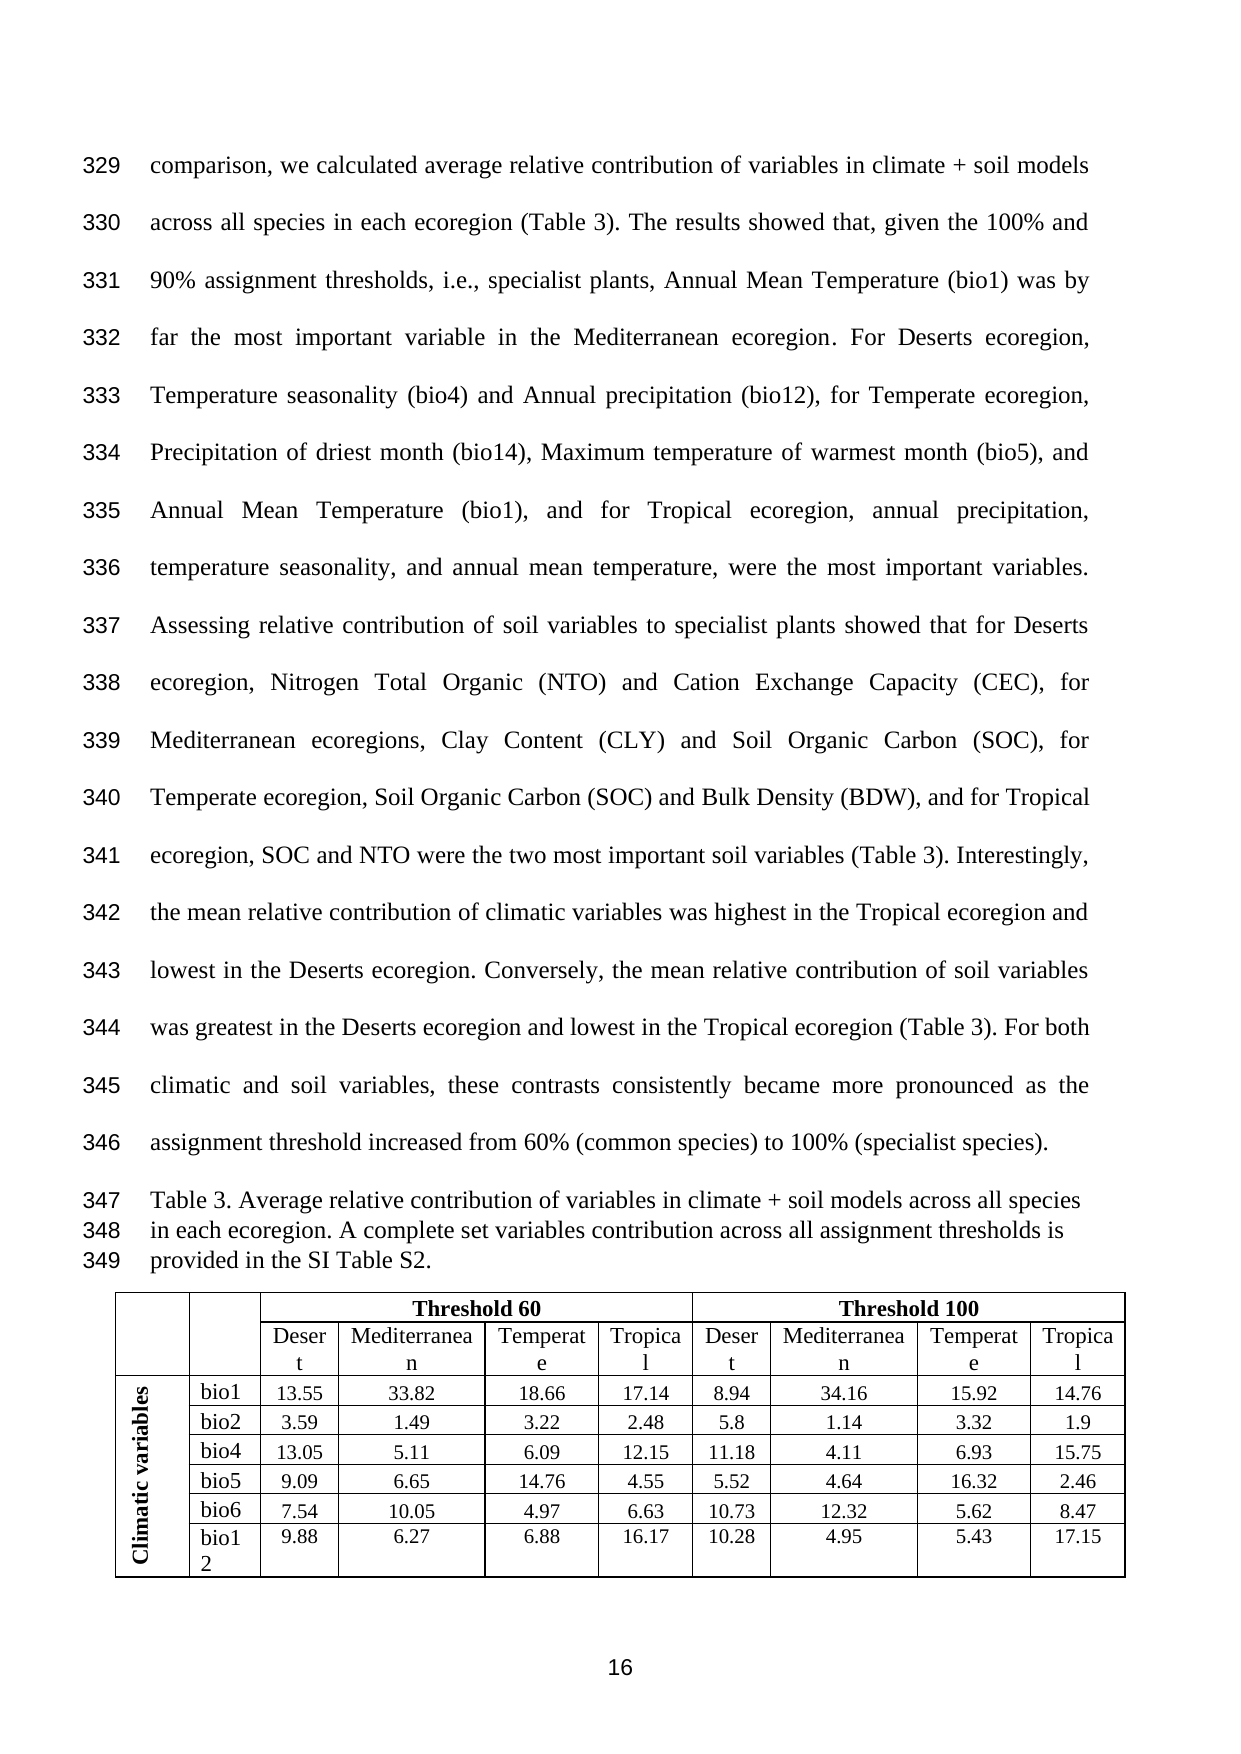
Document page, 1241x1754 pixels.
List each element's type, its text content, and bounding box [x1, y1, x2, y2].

table_cell 6.09 [486, 1435, 598, 1464]
table_header Threshold 100 [693, 1293, 1124, 1321]
table_cell 5.11 [339, 1435, 484, 1464]
table_cell 3.22 [486, 1406, 598, 1434]
table_cell bio5 [190, 1465, 260, 1493]
text Table 3. Average relative contribution of variables in climate + soil models across all species in each ecoregion. A complete set variables contribution across all assignment thresholds is provided in the SI Table S2. [150, 1185, 1090, 1274]
table_cell Tropical [1031, 1323, 1124, 1375]
table_header [190, 1293, 260, 1375]
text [150, 150, 1090, 1156]
table_cell 18.66 [486, 1376, 598, 1405]
table_cell Desert [693, 1323, 770, 1375]
table_cell Mediterranean [339, 1323, 484, 1375]
table_cell 8.47 [1031, 1494, 1124, 1523]
table_cell Mediterranean [771, 1323, 917, 1375]
table_cell 13.55 [261, 1376, 338, 1405]
table_cell 2.48 [599, 1406, 692, 1434]
table_cell 1.14 [771, 1406, 917, 1434]
table_cell 17.14 [599, 1376, 692, 1405]
table_cell Temperate [486, 1323, 598, 1375]
table_cell 16.32 [918, 1465, 1030, 1493]
table_cell 5.8 [693, 1406, 770, 1434]
table_cell bio4 [190, 1435, 260, 1464]
table_cell 6.27 [339, 1524, 484, 1576]
table_cell 1.49 [339, 1406, 484, 1434]
table_cell 16.17 [599, 1524, 692, 1576]
table_cell 34.16 [771, 1376, 917, 1405]
table_cell 4.95 [771, 1524, 917, 1576]
table_cell Climatic variables [116, 1376, 189, 1576]
table_cell 14.76 [1031, 1376, 1124, 1405]
table_cell 3.59 [261, 1406, 338, 1434]
table_cell 5.62 [918, 1494, 1030, 1523]
table_cell 5.43 [918, 1524, 1030, 1576]
table_cell 10.28 [693, 1524, 770, 1576]
table_cell bio1 [190, 1376, 260, 1405]
table_cell 4.97 [486, 1494, 598, 1523]
table_cell 14.76 [486, 1465, 598, 1493]
table_cell 8.94 [693, 1376, 770, 1405]
table_cell 4.55 [599, 1465, 692, 1493]
table_cell 4.64 [771, 1465, 917, 1493]
table_cell 13.05 [261, 1435, 338, 1464]
table_header [116, 1293, 189, 1375]
table_cell Tropical [599, 1323, 692, 1375]
table_cell 9.09 [261, 1465, 338, 1493]
table_header Threshold 60 [261, 1293, 692, 1321]
table_cell bio12 [190, 1524, 260, 1576]
table_cell 12.32 [771, 1494, 917, 1523]
table_cell Temperate [918, 1323, 1030, 1375]
table_cell 1.9 [1031, 1406, 1124, 1434]
table_cell 15.75 [1031, 1435, 1124, 1464]
table_cell 2.46 [1031, 1465, 1124, 1493]
table_cell 11.18 [693, 1435, 770, 1464]
table_cell 4.11 [771, 1435, 917, 1464]
table_cell 6.88 [486, 1524, 598, 1576]
table_cell 10.73 [693, 1494, 770, 1523]
table_cell 6.65 [339, 1465, 484, 1493]
table_cell 5.52 [693, 1465, 770, 1493]
table_cell 6.93 [918, 1435, 1030, 1464]
table_cell 7.54 [261, 1494, 338, 1523]
table_cell bio2 [190, 1406, 260, 1434]
table_cell 15.92 [918, 1376, 1030, 1405]
table_cell 6.63 [599, 1494, 692, 1523]
table_cell 33.82 [339, 1376, 484, 1405]
table_cell 9.88 [261, 1524, 338, 1576]
table_cell Desert [261, 1323, 338, 1375]
table_cell 3.32 [918, 1406, 1030, 1434]
table_cell 12.15 [599, 1435, 692, 1464]
table_cell bio6 [190, 1494, 260, 1523]
table_cell 10.05 [339, 1494, 484, 1523]
table_cell 17.15 [1031, 1524, 1124, 1576]
